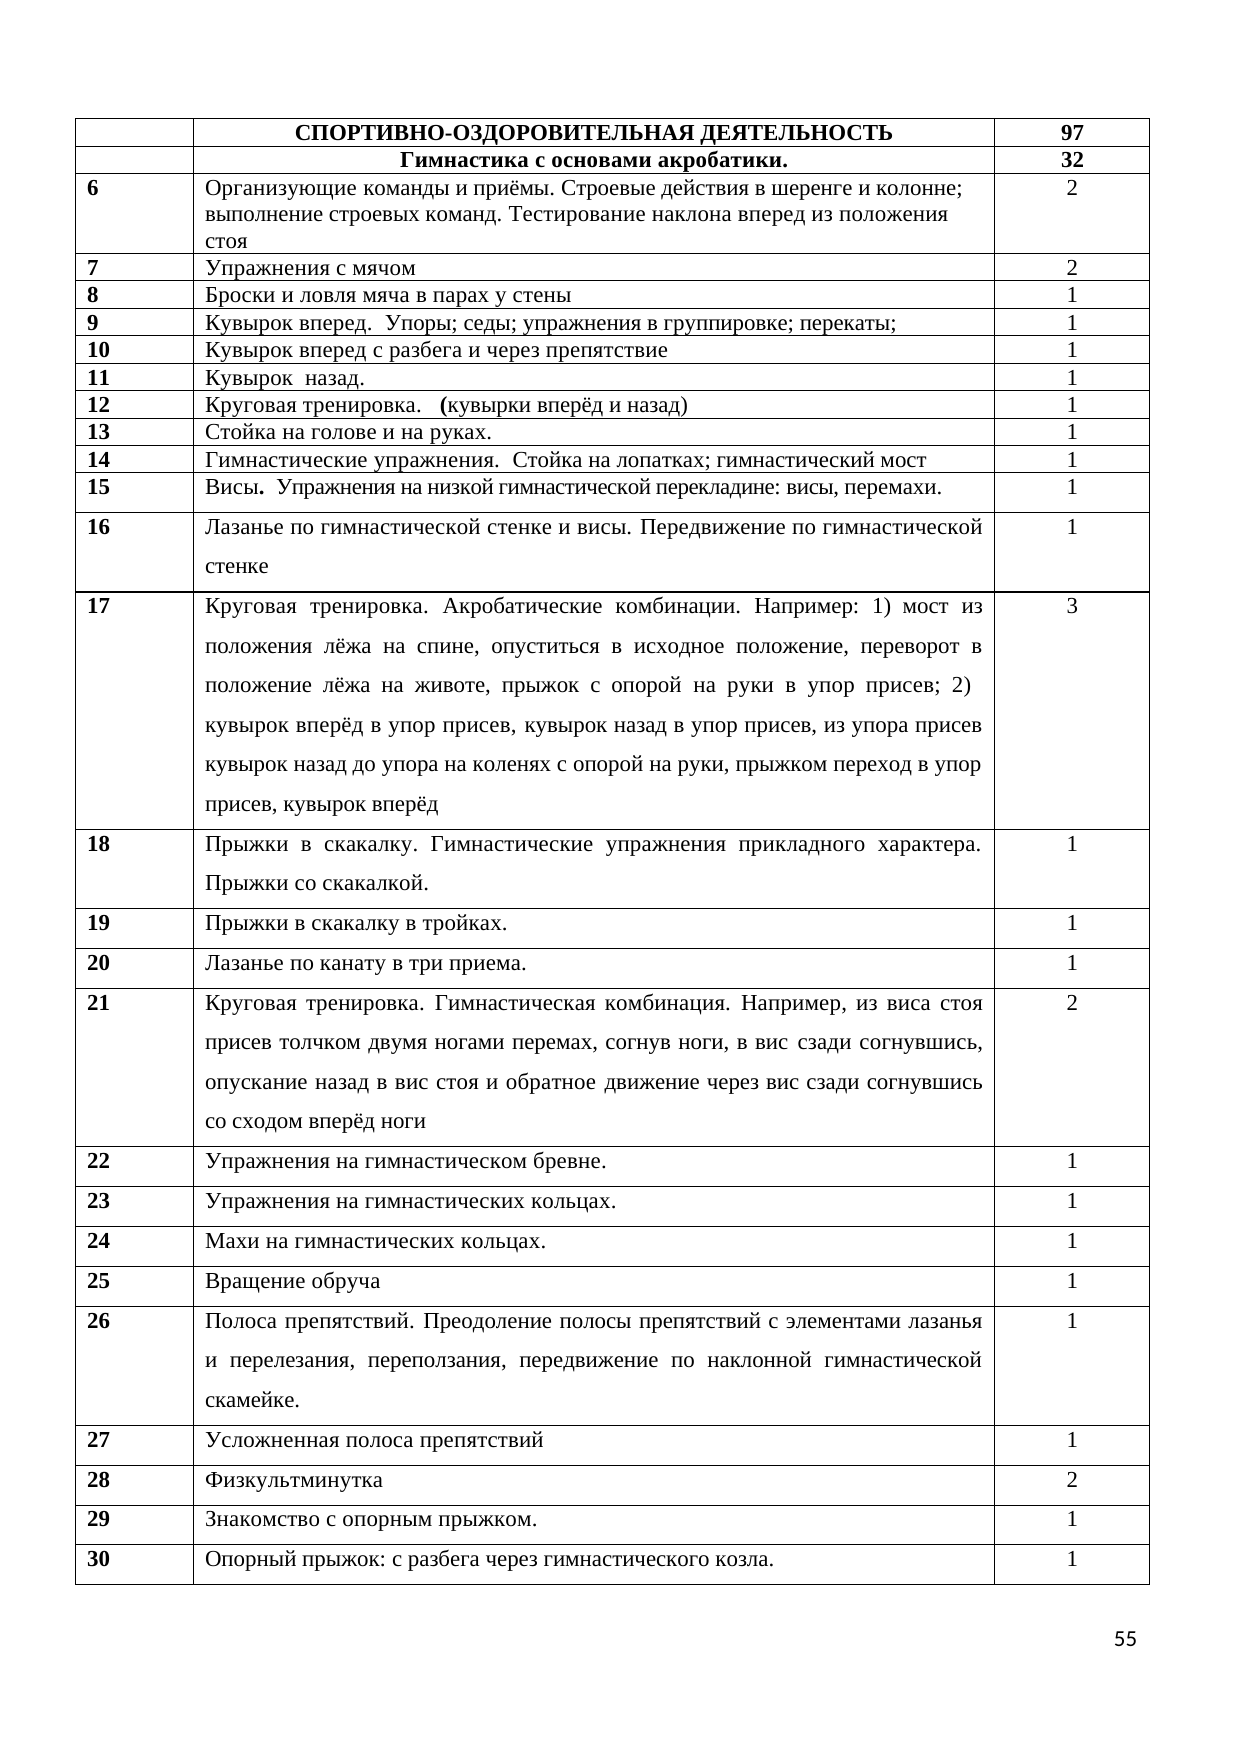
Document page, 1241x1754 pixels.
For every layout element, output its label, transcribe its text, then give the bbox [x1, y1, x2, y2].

table_cell 1 [995, 1267, 1149, 1306]
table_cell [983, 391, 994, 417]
table_cell Лазанье по гимнастической стенке и висы. Передвижение по гимнастической стенке [194, 513, 994, 591]
table_cell 1 [995, 1426, 1149, 1464]
table_cell [182, 119, 193, 146]
table_cell 29 [76, 1506, 193, 1544]
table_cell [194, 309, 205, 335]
table_cell 21 [76, 989, 193, 1146]
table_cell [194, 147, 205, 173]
table_cell Вращение обруча [194, 1267, 994, 1306]
table_cell 2 [995, 174, 1149, 253]
table_cell Опорный прыжок: с разбега через гимнастического козла. [194, 1545, 994, 1584]
table_cell 3 [995, 593, 1149, 829]
table_cell 25 [76, 1267, 193, 1306]
table_cell 20 [76, 949, 193, 988]
table_cell 1 [995, 513, 1149, 591]
table_cell 22 [76, 1147, 193, 1186]
table_cell 19 [76, 909, 193, 948]
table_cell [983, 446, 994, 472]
table_cell 1 [995, 1307, 1149, 1425]
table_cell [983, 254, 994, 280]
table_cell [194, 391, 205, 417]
table_cell [76, 147, 87, 173]
table_cell 23 [76, 1187, 193, 1226]
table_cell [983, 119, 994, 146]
table_cell 15 [76, 473, 193, 512]
table_cell 1 [995, 1545, 1149, 1584]
table_cell 17 [76, 593, 193, 829]
table_cell 27 [76, 1426, 193, 1464]
table_cell 26 [76, 1307, 193, 1425]
table_cell Висы. Упражнения на низкой гимнастической перекладине: висы, перемахи. [194, 473, 994, 512]
table_cell Махи на гимнастических кольцах. [194, 1227, 994, 1266]
table_cell 1 [995, 1506, 1149, 1544]
table_cell Полоса препятствий. Преодоление полосы препятствий с элементами лазанья и перелезания, переползания, передвижение по наклонной гимнастической скамейке. [194, 1307, 994, 1425]
table_cell 28 [76, 1466, 193, 1504]
table_cell [76, 119, 87, 146]
table_cell 1 [995, 830, 1149, 908]
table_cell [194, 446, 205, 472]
table_cell 1 [995, 1147, 1149, 1186]
table_cell 1 [995, 473, 1149, 512]
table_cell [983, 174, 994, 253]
table_cell 2 [995, 989, 1149, 1146]
table_cell 1 [995, 909, 1149, 948]
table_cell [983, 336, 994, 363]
table_cell 16 [76, 513, 193, 591]
table_cell Лазанье по канату в три приема. [194, 949, 994, 988]
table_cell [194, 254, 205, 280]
table_cell Знакомство с опорным прыжком. [194, 1506, 994, 1544]
table_cell [182, 147, 193, 173]
table_cell 1 [995, 949, 1149, 988]
table_cell Упражнения на гимнастическом бревне. [194, 1147, 994, 1186]
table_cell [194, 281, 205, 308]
table_cell 1 [995, 1227, 1149, 1266]
table_cell 1 [995, 1187, 1149, 1226]
table_cell 24 [76, 1227, 193, 1266]
table_cell Прыжки в скакалку в тройках. [194, 909, 994, 948]
table_cell 18 [76, 830, 193, 908]
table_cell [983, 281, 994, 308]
table_cell Усложненная полоса препятствий [194, 1426, 994, 1464]
table_cell 30 [76, 1545, 193, 1584]
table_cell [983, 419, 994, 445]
table_cell 6 [76, 174, 193, 253]
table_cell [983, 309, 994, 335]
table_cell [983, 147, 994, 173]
table_cell Круговая тренировка. Акробатические комбинации. Например: 1) мост из положения лёжа на спине, опуститься в исходное положение, переворот в положение лёжа на животе, прыжок с опорой на руки в упор присев; 2) кувырок вперёд в упор присев, кувырок назад в упор присев, из упора присев кувырок назад до упора на коленях с опорой на руки, прыжком переход в упор присев, кувырок вперёд [194, 593, 994, 829]
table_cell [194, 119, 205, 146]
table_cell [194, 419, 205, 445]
table_cell Физкультминутка [194, 1466, 994, 1504]
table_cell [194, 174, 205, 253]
table_cell 2 [995, 1466, 1149, 1504]
table_cell Упражнения на гимнастических кольцах. [194, 1187, 994, 1226]
table_cell Прыжки в скакалку. Гимнастические упражнения прикладного характера. Прыжки со скакалкой. [194, 830, 994, 908]
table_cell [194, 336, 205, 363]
table_cell Круговая тренировка. Гимнастическая комбинация. Например, из виса стоя присев толчком двумя ногами перемах, согнув ноги, в вис сзади согнувшись, опускание назад в вис стоя и обратное движение через вис сзади согнувшись со сходом вперёд ноги [194, 989, 994, 1146]
